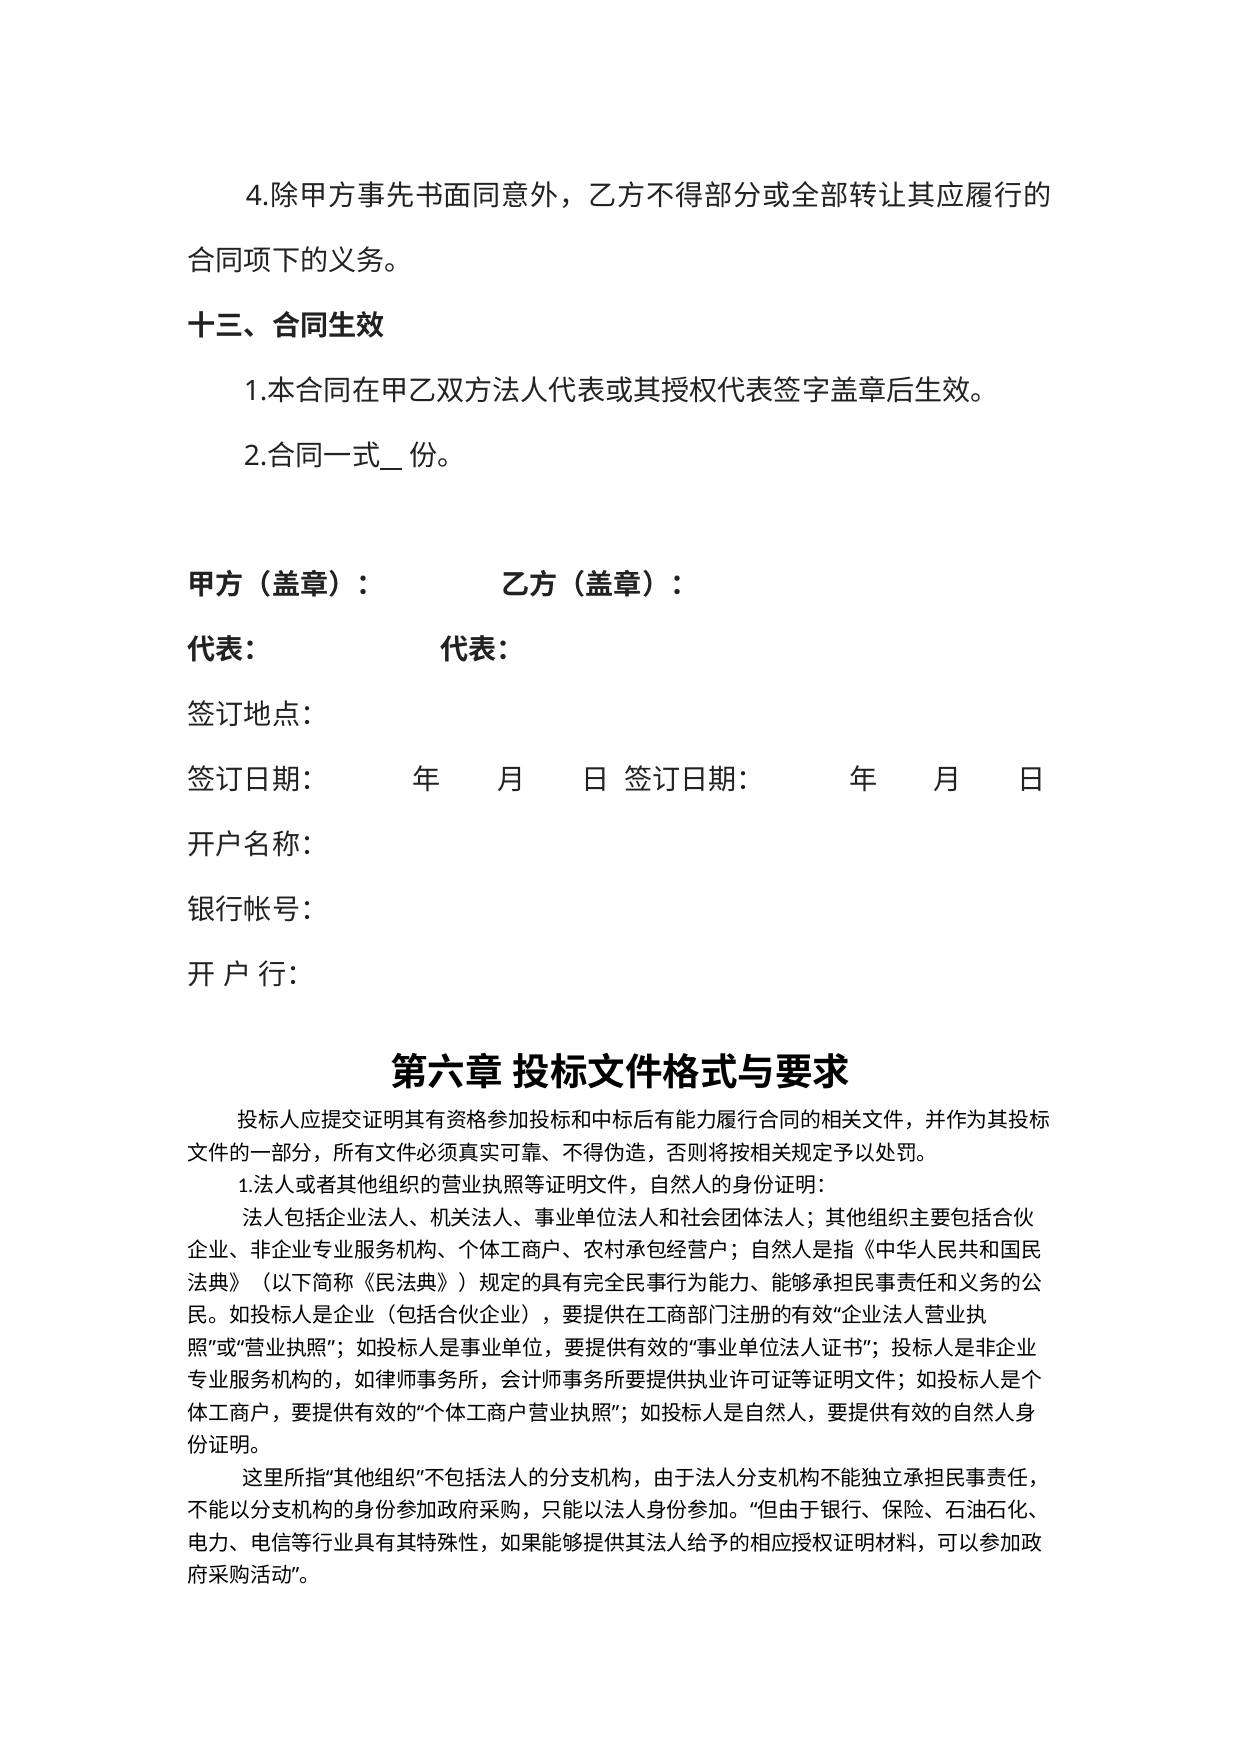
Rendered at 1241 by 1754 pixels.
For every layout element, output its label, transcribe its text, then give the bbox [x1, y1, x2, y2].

text 银行帐号： [187, 876, 1053, 941]
text 签订日期： 年 月 日 签订日期： 年 月 日 [187, 746, 1053, 811]
text 这里所指“其他组织”不包括法人的分支机构，由于法人分支机构不能独立承担民事责任，不能以分支机构的身份参加政府采购，只能以法人身份参加。“但由于银行、保险、石油石化、电力、电信等行业具有其特殊性，如果能够提供其法人给予的相应授权证明材料，可以参加政府采购活动”。 [187, 1461, 1053, 1591]
text 法人包括企业法人、机关法人、事业单位法人和社会团体法人；其他组织主要包括合伙企业、非企业专业服务机构、个体工商户、农村承包经营户；自然人是指《中华人民共和国民法典》（以下简称《民法典》）规定的具有完全民事行为能力、能够承担民事责任和义务的公民。如投标人是企业（包括合伙企业），要提供在工商部门注册的有效“企业法人营业执照”或“营业执照”；如投标人是事业单位，要提供有效的“事业单位法人证书”；投标人是非企业专业服务机构的，如律师事务所，会计师事务所要提供执业许可证等证明文件；如投标人是个体工商户，要提供有效的“个体工商户营业执照”；如投标人是自然人，要提供有效的自然人身份证明。 [187, 1201, 1053, 1461]
text 1.本合同在甲乙双方法人代表或其授权代表签字盖章后生效。 [187, 357, 1053, 422]
text 代表： 代表： [187, 616, 1053, 681]
text 4.除甲方事先书面同意外，乙方不得部分或全部转让其应履行的合同项下的义务。 [187, 162, 1053, 292]
text 2.合同一式 份。 [187, 422, 1053, 487]
text 签订地点： [187, 681, 1053, 746]
text 十三、合同生效 [187, 292, 1053, 357]
text 开户名称： [187, 811, 1053, 876]
text 甲方（盖章）： 乙方（盖章）： [187, 551, 1053, 616]
text 1.法人或者其他组织的营业执照等证明文件，自然人的身份证明： [187, 1168, 1053, 1201]
text 第六章 投标文件格式与要求 [187, 1038, 1053, 1103]
text 投标人应提交证明其有资格参加投标和中标后有能力履行合同的相关文件，并作为其投标文件的一部分，所有文件必须真实可靠、不得伪造，否则将按相关规定予以处罚。 [187, 1103, 1053, 1168]
text 开 户 行： [187, 941, 1053, 1006]
